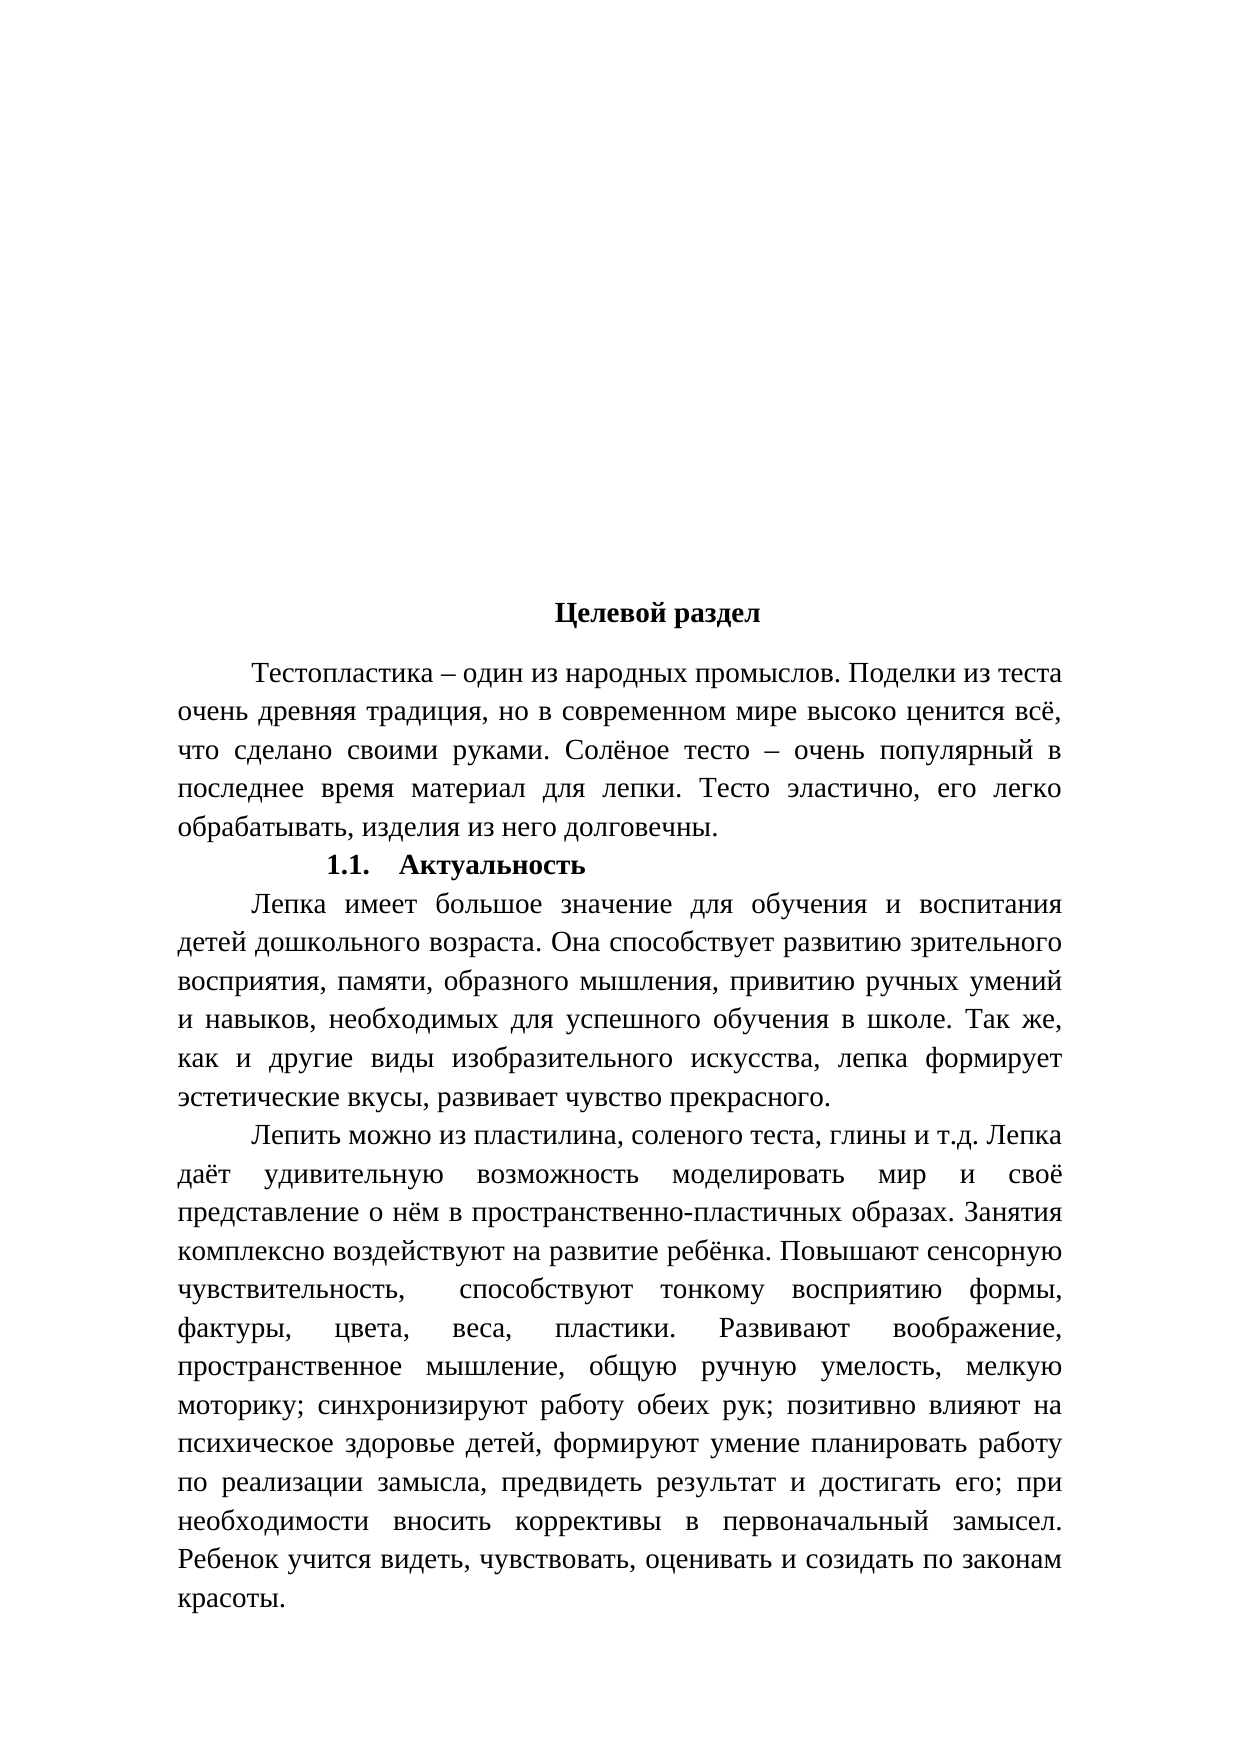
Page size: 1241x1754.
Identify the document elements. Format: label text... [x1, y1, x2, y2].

list Актуальность [252, 847, 1063, 881]
list Целевой раздел [252, 595, 1063, 629]
text Лепка имеет большое значение для обучения и воспитания детей дошкольного возраста. Она способствует развитию зрительного восприятия, памяти, образного мышления, привитию ручных умений и навыков, необходимых для успешного обучения в школе. Так же, как и другие виды изобразительного искусства, лепка формирует эстетические вкусы, развивает чувство прекрасного. [177, 886, 1063, 1112]
text Тестопластика – один из народных промыслов. Поделки из теста очень древняя традиция, но в современном мире высоко ценится всё, что сделано своими руками. Солёное тесто – очень популярный в последнее время материал для лепки. Тесто эластично, его легко обрабатывать, изделия из него долговечны. [177, 655, 1063, 842]
text Лепить можно из пластилина, соленого теста, глины и т.д. Лепка даёт удивительную возможность моделировать мир и своё представление о нём в пространственно-пластичных образах. Занятия комплексно воздействуют на развитие ребёнка. Повышают сенсорную чувствительность, способствуют тонкому восприятию формы, фактуры, цвета, веса, пластики. Развивают воображение, пространственное мышление, общую ручную умелость, мелкую моторику; синхронизируют работу обеих рук; позитивно влияют на психическое здоровье детей, формируют умение планировать работу по реализации замысла, предвидеть результат и достигать его; при необходимости вносить коррективы в первоначальный замысел. Ребенок учится видеть, чувствовать, оценивать и созидать по законам красоты. [177, 1117, 1063, 1613]
